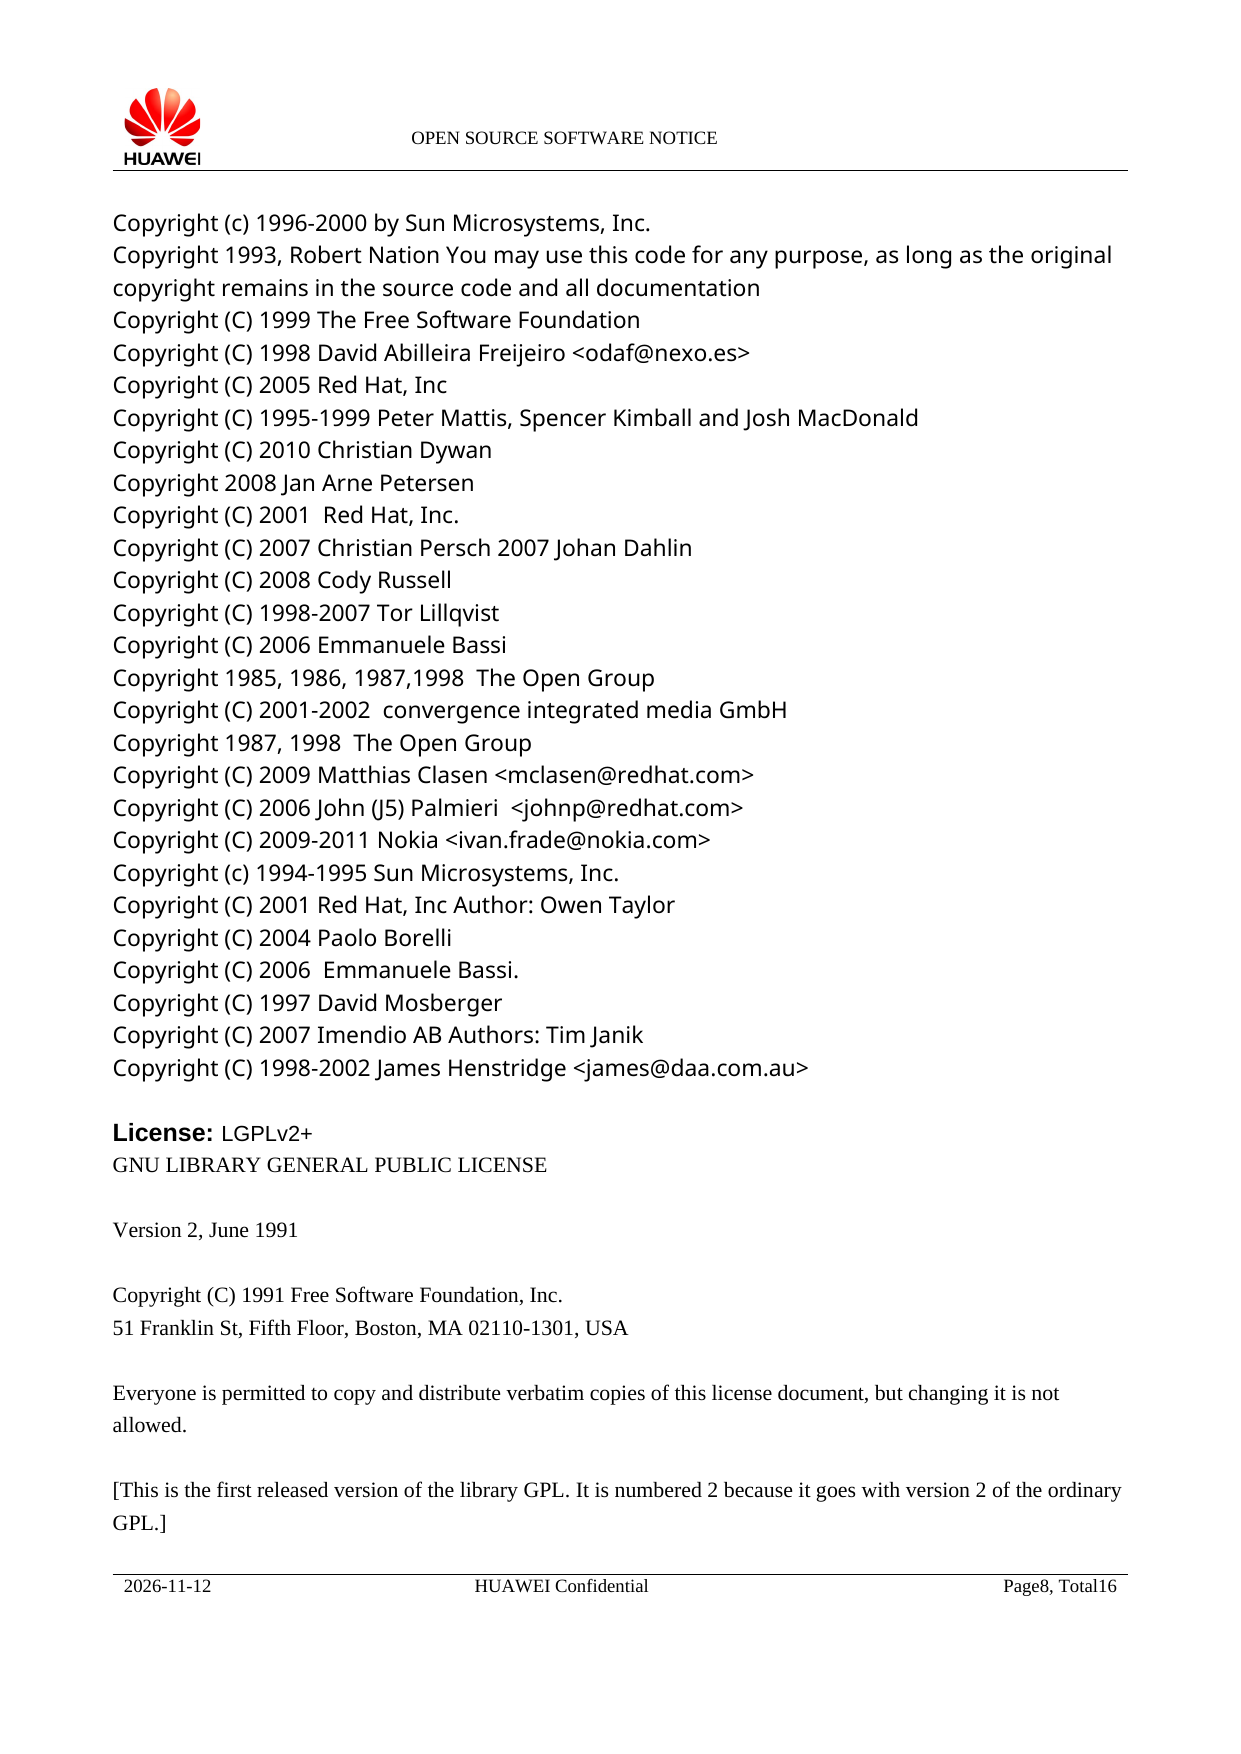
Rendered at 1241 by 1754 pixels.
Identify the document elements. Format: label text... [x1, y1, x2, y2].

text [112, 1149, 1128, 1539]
text License: LGPLv2+ [112, 1116, 1128, 1149]
picture [124, 88, 201, 165]
